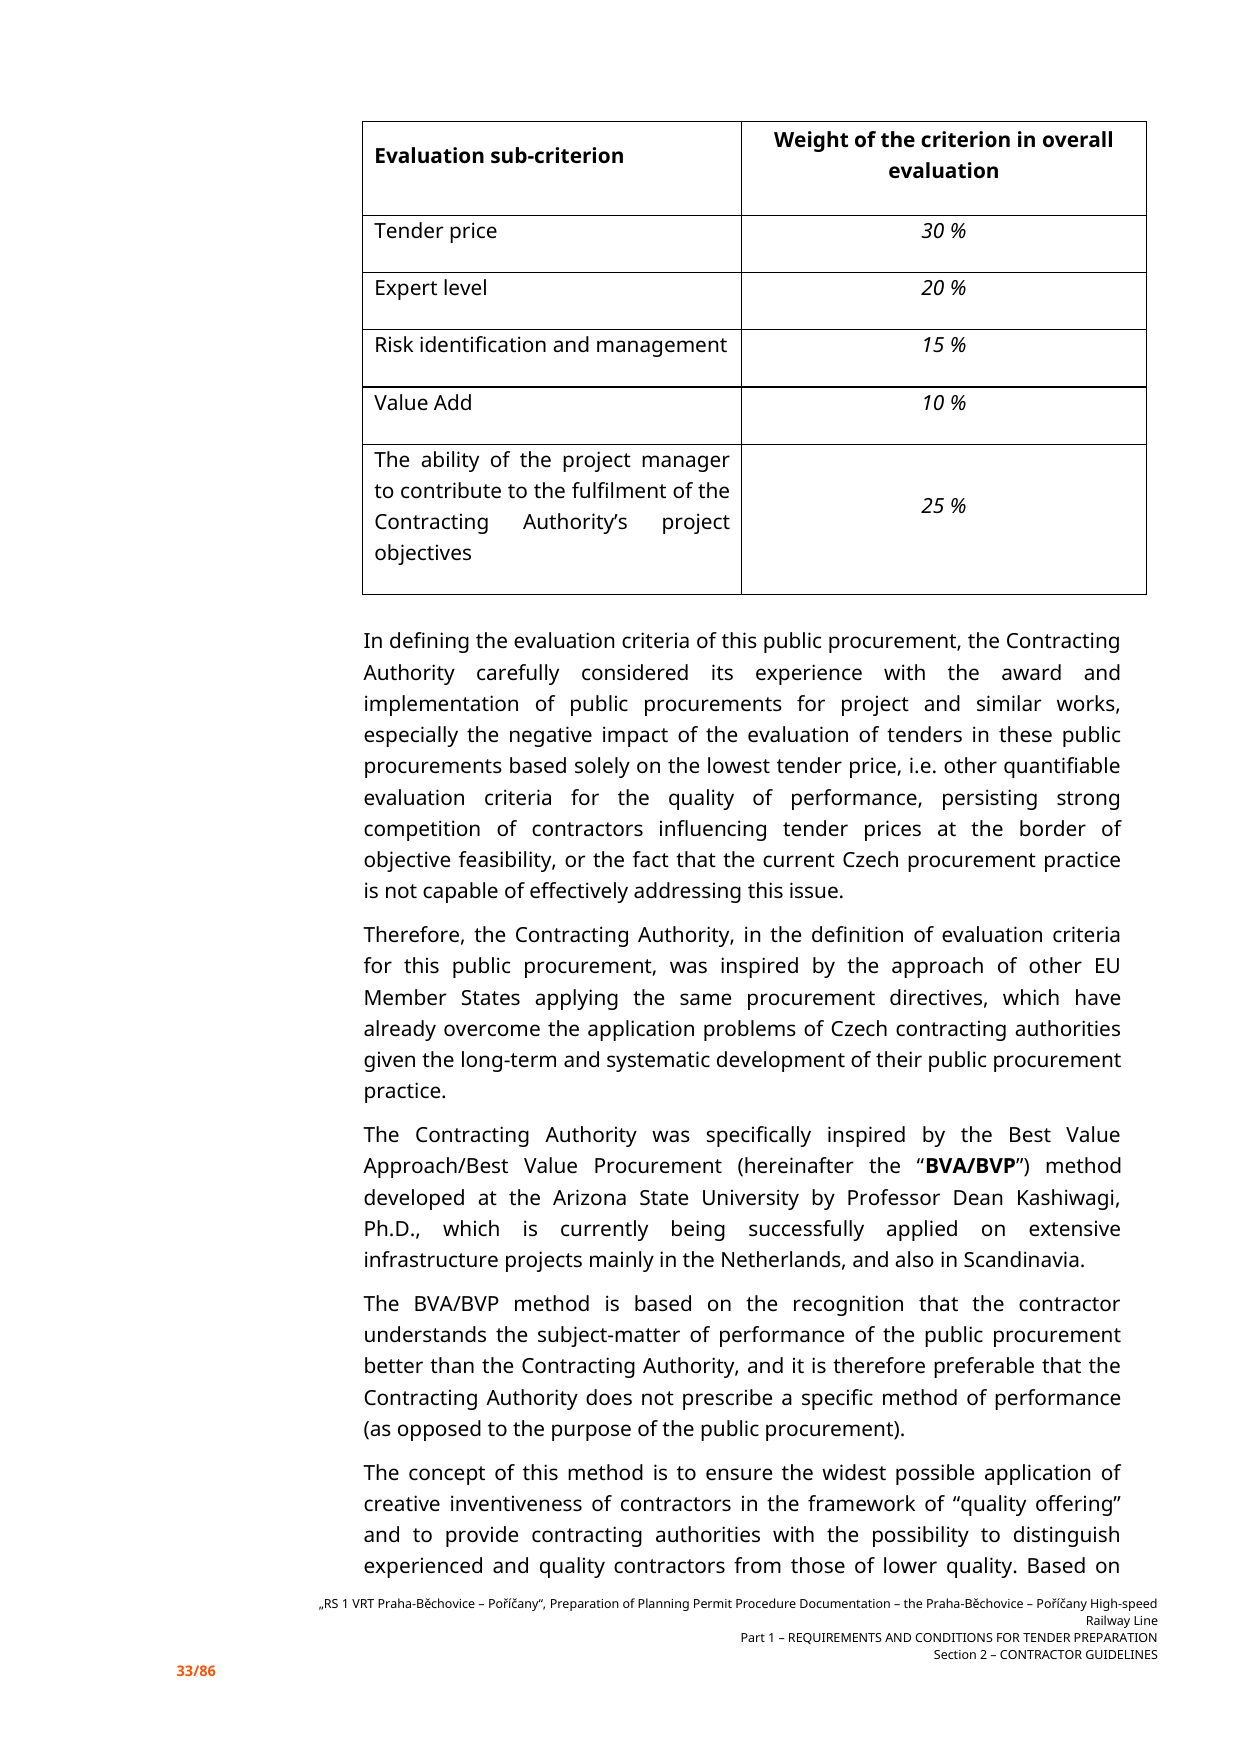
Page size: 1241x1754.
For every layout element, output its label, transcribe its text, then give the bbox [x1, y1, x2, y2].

table_header Weight of the criterion in overall evaluation [742, 122, 1146, 215]
table_cell Tender price [363, 216, 741, 272]
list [363, 1458, 1122, 1580]
table_cell 20 % [742, 273, 1146, 329]
table_cell 10 % [742, 388, 1146, 444]
table_cell 25 % [742, 445, 1146, 594]
table_cell 15 % [742, 330, 1146, 386]
table_cell Value Add [363, 388, 741, 444]
table_cell Risk identification and management [363, 330, 741, 386]
table_cell 30 % [742, 216, 1146, 272]
list Therefore, the Contracting Authority, in the definition of evaluation criteria for this public procurement, was inspired by the approach of other EU Member States applying the same procurement directives, which have already overcome the application problems of Czech contracting authorities given the long-term and systematic development of their public procurement practice. [363, 920, 1122, 1105]
table_header Evaluation sub-criterion [363, 122, 741, 215]
list In defining the evaluation criteria of this public procurement, the Contracting Authority carefully considered its experience with the award and implementation of public procurements for project and similar works, especially the negative impact of the evaluation of tenders in these public procurements based solely on the lowest tender price, i.e. other quantifiable evaluation criteria for the quality of performance, persisting strong competition of contractors influencing tender prices at the border of objective feasibility, or the fact that the current Czech procurement practice is not capable of effectively addressing this issue. [363, 626, 1122, 905]
list The Contracting Authority was specifically inspired by the Best Value Approach/Best Value Procurement (hereinafter the “BVA/BVP”) method developed at the Arizona State University by Professor Dean Kashiwagi, Ph.D., which is currently being successfully applied on extensive infrastructure projects mainly in the Netherlands, and also in Scandinavia. [363, 1120, 1122, 1273]
table_cell The ability of the project manager to contribute to the fulfilment of the Contracting Authority’s project objectives [363, 445, 741, 594]
table_cell Expert level [363, 273, 741, 329]
list The BVA/BVP method is based on the recognition that the contractor understands the subject-matter of performance of the public procurement better than the Contracting Authority, and it is therefore preferable that the Contracting Authority does not prescribe a specific method of performance (as opposed to the purpose of the public procurement). [363, 1289, 1122, 1442]
